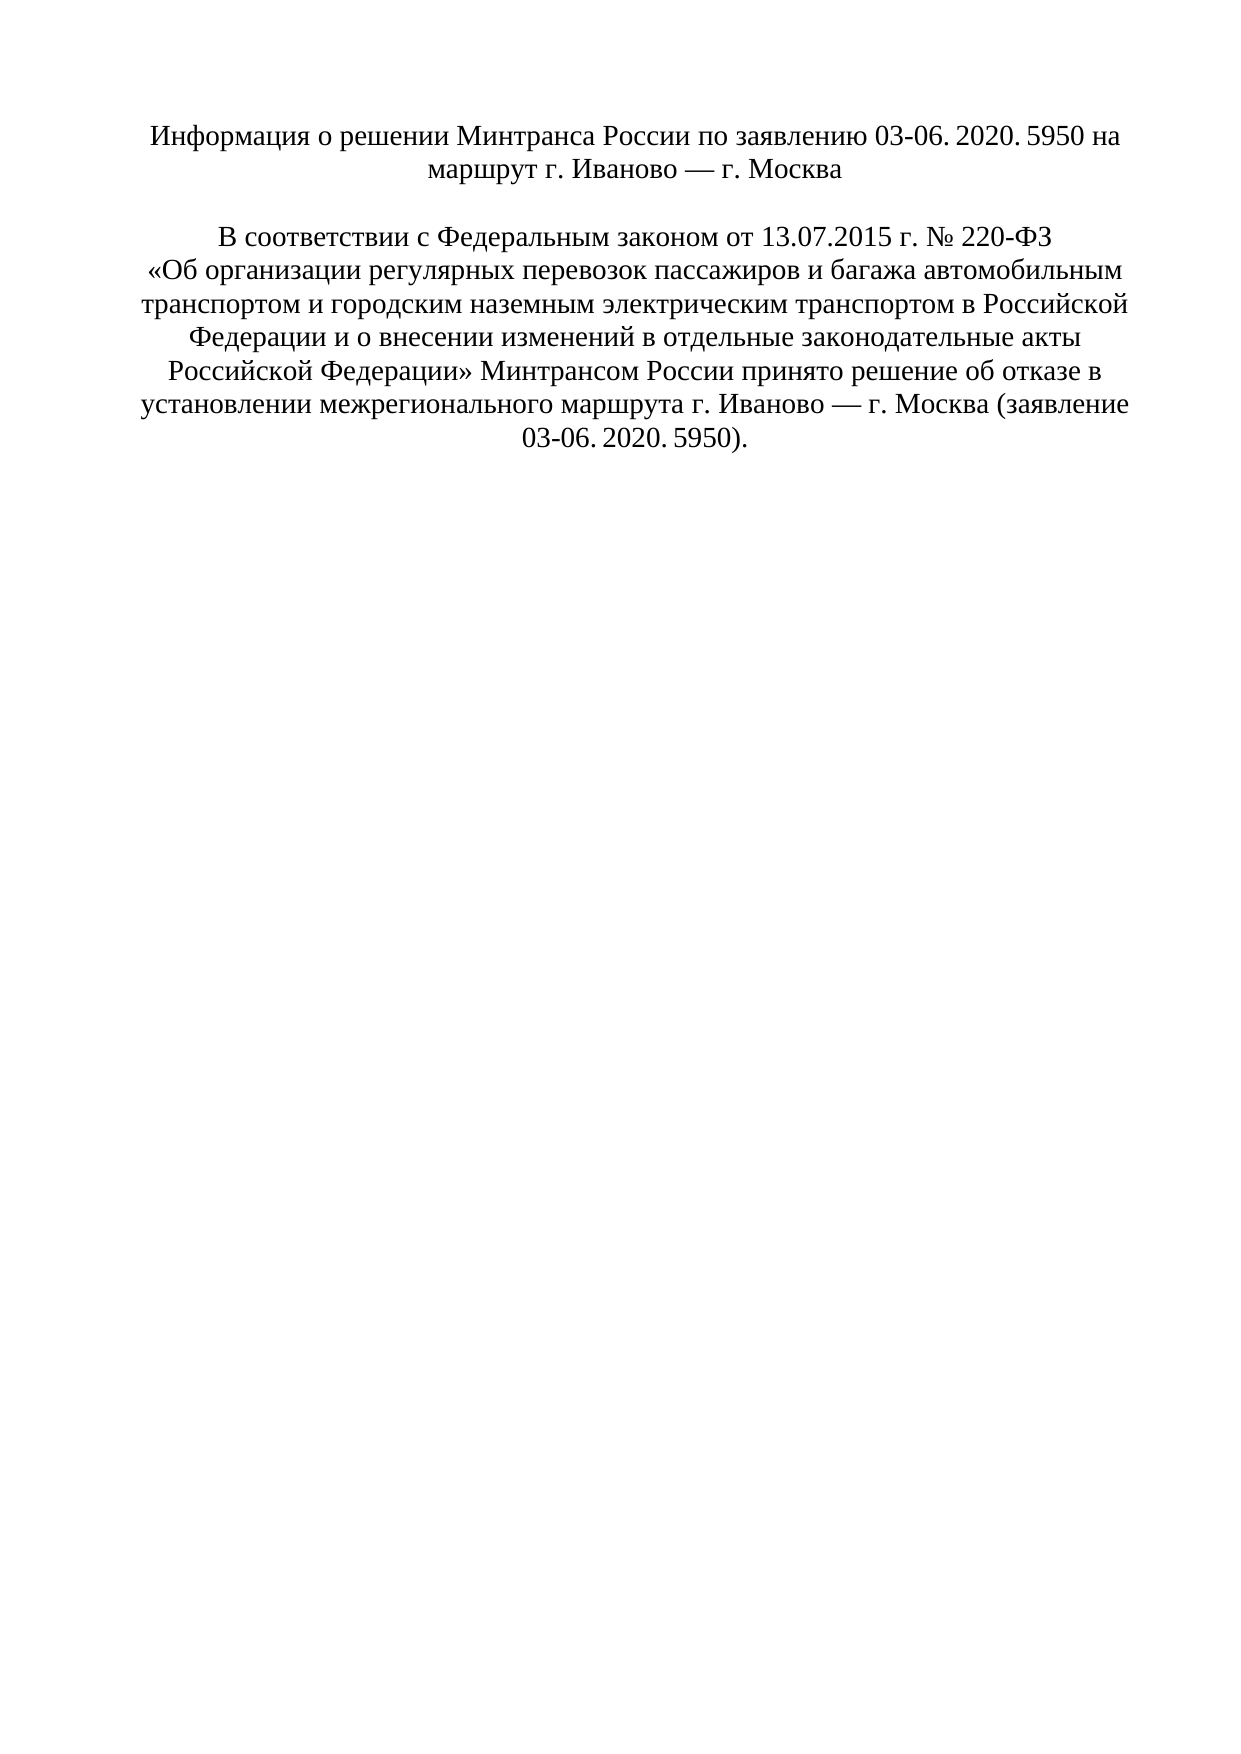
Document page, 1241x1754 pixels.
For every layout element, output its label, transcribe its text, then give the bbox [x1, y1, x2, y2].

text В соответствии с Федеральным законом от 13.07.2015 г. № 220-ФЗ «Об организации регулярных перевозок пассажиров и багажа автомобильным транспортом и городским наземным электрическим транспортом в Российской Федерации и о внесении изменений в отдельные законодательные акты Российской Федерации» Минтрансом России принято решение об отказе в установлении межрегионального маршрута г. Иваново — г. Москва (заявление 03-06. 2020. 5950). [118, 219, 1152, 453]
text Информация о решении Минтранса России по заявлению 03-06. 2020. 5950 на маршрут г. Иваново — г. Москва [118, 118, 1152, 185]
